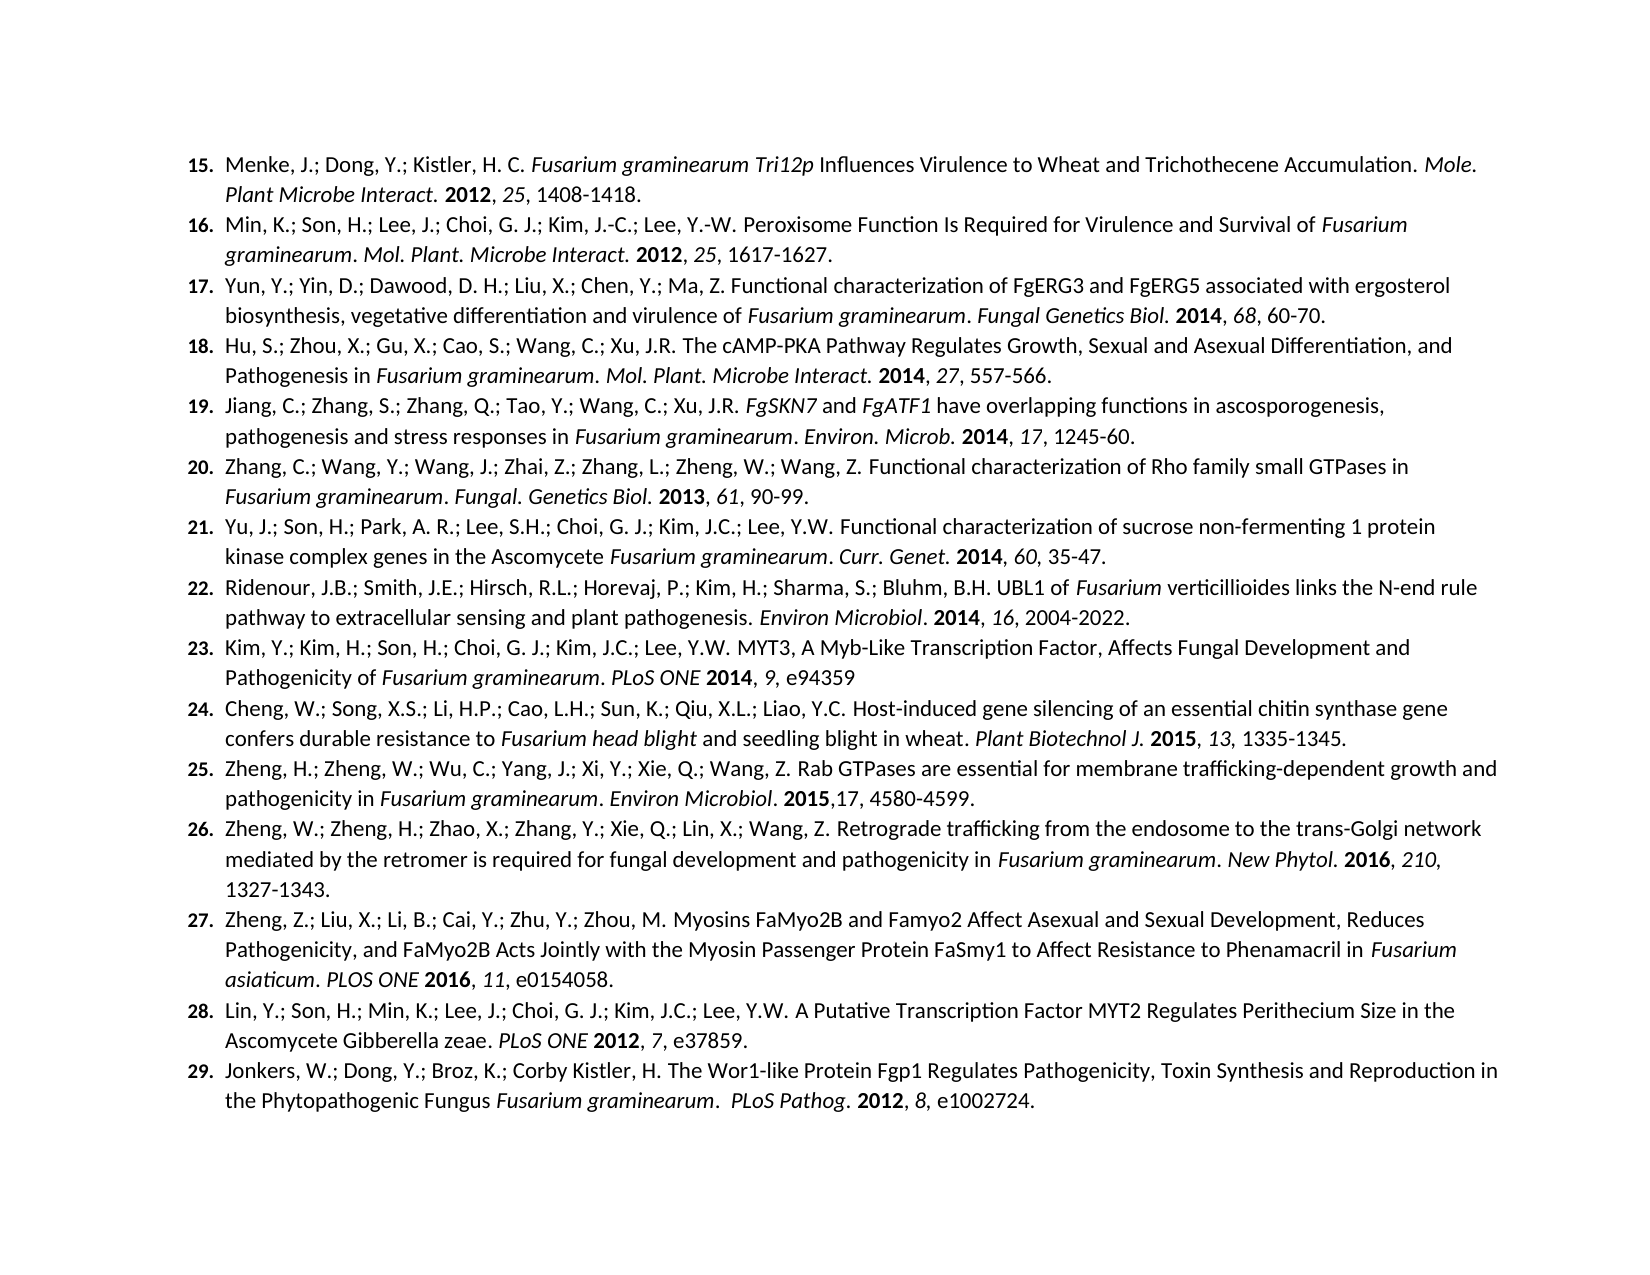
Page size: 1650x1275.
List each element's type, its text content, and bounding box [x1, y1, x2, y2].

list Kim, Y.; Kim, H.; Son, H.; Choi, G. J.; Kim, J.C.; Lee, Y.W. MYT3, A Myb-Like Transcription Factor, Affects Fungal Development and Pathogenicity of Fusarium graminearum. PLoS ONE 2014, 9, e94359 [187, 633, 1500, 692]
list Jonkers, W.; Dong, Y.; Broz, K.; Corby Kistler, H. The Wor1-like Protein Fgp1 Regulates Pathogenicity, Toxin Synthesis and Reproduction in the Phytopathogenic Fungus Fusarium graminearum. PLoS Pathog. 2012, 8, e1002724. [187, 1056, 1500, 1114]
list Zheng, Z.; Liu, X.; Li, B.; Cai, Y.; Zhu, Y.; Zhou, M. Myosins FaMyo2B and Famyo2 Affect Asexual and Sexual Development, Reduces Pathogenicity, and FaMyo2B Acts Jointly with the Myosin Passenger Protein FaSmy1 to Affect Resistance to Phenamacril in Fusarium asiaticum. PLOS ONE 2016, 11, e0154058. [187, 905, 1500, 994]
list Zheng, H.; Zheng, W.; Wu, C.; Yang, J.; Xi, Y.; Xie, Q.; Wang, Z. Rab GTPases are essential for membrane trafficking-dependent growth and pathogenicity in Fusarium graminearum. Environ Microbiol. 2015,17, 4580-4599. [187, 754, 1500, 812]
list Min, K.; Son, H.; Lee, J.; Choi, G. J.; Kim, J.-C.; Lee, Y.-W. Peroxisome Function Is Required for Virulence and Survival of Fusarium graminearum. Mol. Plant. Microbe Interact. 2012, 25, 1617-1627. [187, 210, 1500, 269]
list Menke, J.; Dong, Y.; Kistler, H. C. Fusarium graminearum Tri12p Influences Virulence to Wheat and Trichothecene Accumulation. Mole. Plant Microbe Interact. 2012, 25, 1408-1418. [187, 150, 1500, 208]
list Ridenour, J.B.; Smith, J.E.; Hirsch, R.L.; Horevaj, P.; Kim, H.; Sharma, S.; Bluhm, B.H. UBL1 of Fusarium verticillioides links the N-end rule pathway to extracellular sensing and plant pathogenesis. Environ Microbiol. 2014, 16, 2004-2022. [187, 573, 1500, 631]
list Lin, Y.; Son, H.; Min, K.; Lee, J.; Choi, G. J.; Kim, J.C.; Lee, Y.W. A Putative Transcription Factor MYT2 Regulates Perithecium Size in the Ascomycete Gibberella zeae. PLoS ONE 2012, 7, e37859. [187, 996, 1500, 1054]
list Yun, Y.; Yin, D.; Dawood, D. H.; Liu, X.; Chen, Y.; Ma, Z. Functional characterization of FgERG3 and FgERG5 associated with ergosterol biosynthesis, vegetative differentiation and virulence of Fusarium graminearum. Fungal Genetics Biol. 2014, 68, 60-70. [187, 271, 1500, 329]
list Hu, S.; Zhou, X.; Gu, X.; Cao, S.; Wang, C.; Xu, J.R. The cAMP-PKA Pathway Regulates Growth, Sexual and Asexual Differentiation, and Pathogenesis in Fusarium graminearum. Mol. Plant. Microbe Interact. 2014, 27, 557-566. [187, 331, 1500, 389]
list Zheng, W.; Zheng, H.; Zhao, X.; Zhang, Y.; Xie, Q.; Lin, X.; Wang, Z. Retrograde trafficking from the endosome to the trans-Golgi network mediated by the retromer is required for fungal development and pathogenicity in Fusarium graminearum. New Phytol. 2016, 210, 1327-1343. [187, 814, 1500, 903]
list Zhang, C.; Wang, Y.; Wang, J.; Zhai, Z.; Zhang, L.; Zheng, W.; Wang, Z. Functional characterization of Rho family small GTPases in Fusarium graminearum. Fungal. Genetics Biol. 2013, 61, 90-99. [187, 452, 1500, 510]
list Yu, J.; Son, H.; Park, A. R.; Lee, S.H.; Choi, G. J.; Kim, J.C.; Lee, Y.W. Functional characterization of sucrose non-fermenting 1 protein kinase complex genes in the Ascomycete Fusarium graminearum. Curr. Genet. 2014, 60, 35-47. [187, 512, 1500, 571]
list Jiang, C.; Zhang, S.; Zhang, Q.; Tao, Y.; Wang, C.; Xu, J.R. FgSKN7 and FgATF1 have overlapping functions in ascosporogenesis, pathogenesis and stress responses in Fusarium graminearum. Environ. Microb. 2014, 17, 1245-60. [187, 392, 1500, 450]
list Cheng, W.; Song, X.S.; Li, H.P.; Cao, L.H.; Sun, K.; Qiu, X.L.; Liao, Y.C. Host-induced gene silencing of an essential chitin synthase gene confers durable resistance to Fusarium head blight and seedling blight in wheat. Plant Biotechnol J. 2015, 13, 1335-1345. [187, 694, 1500, 752]
